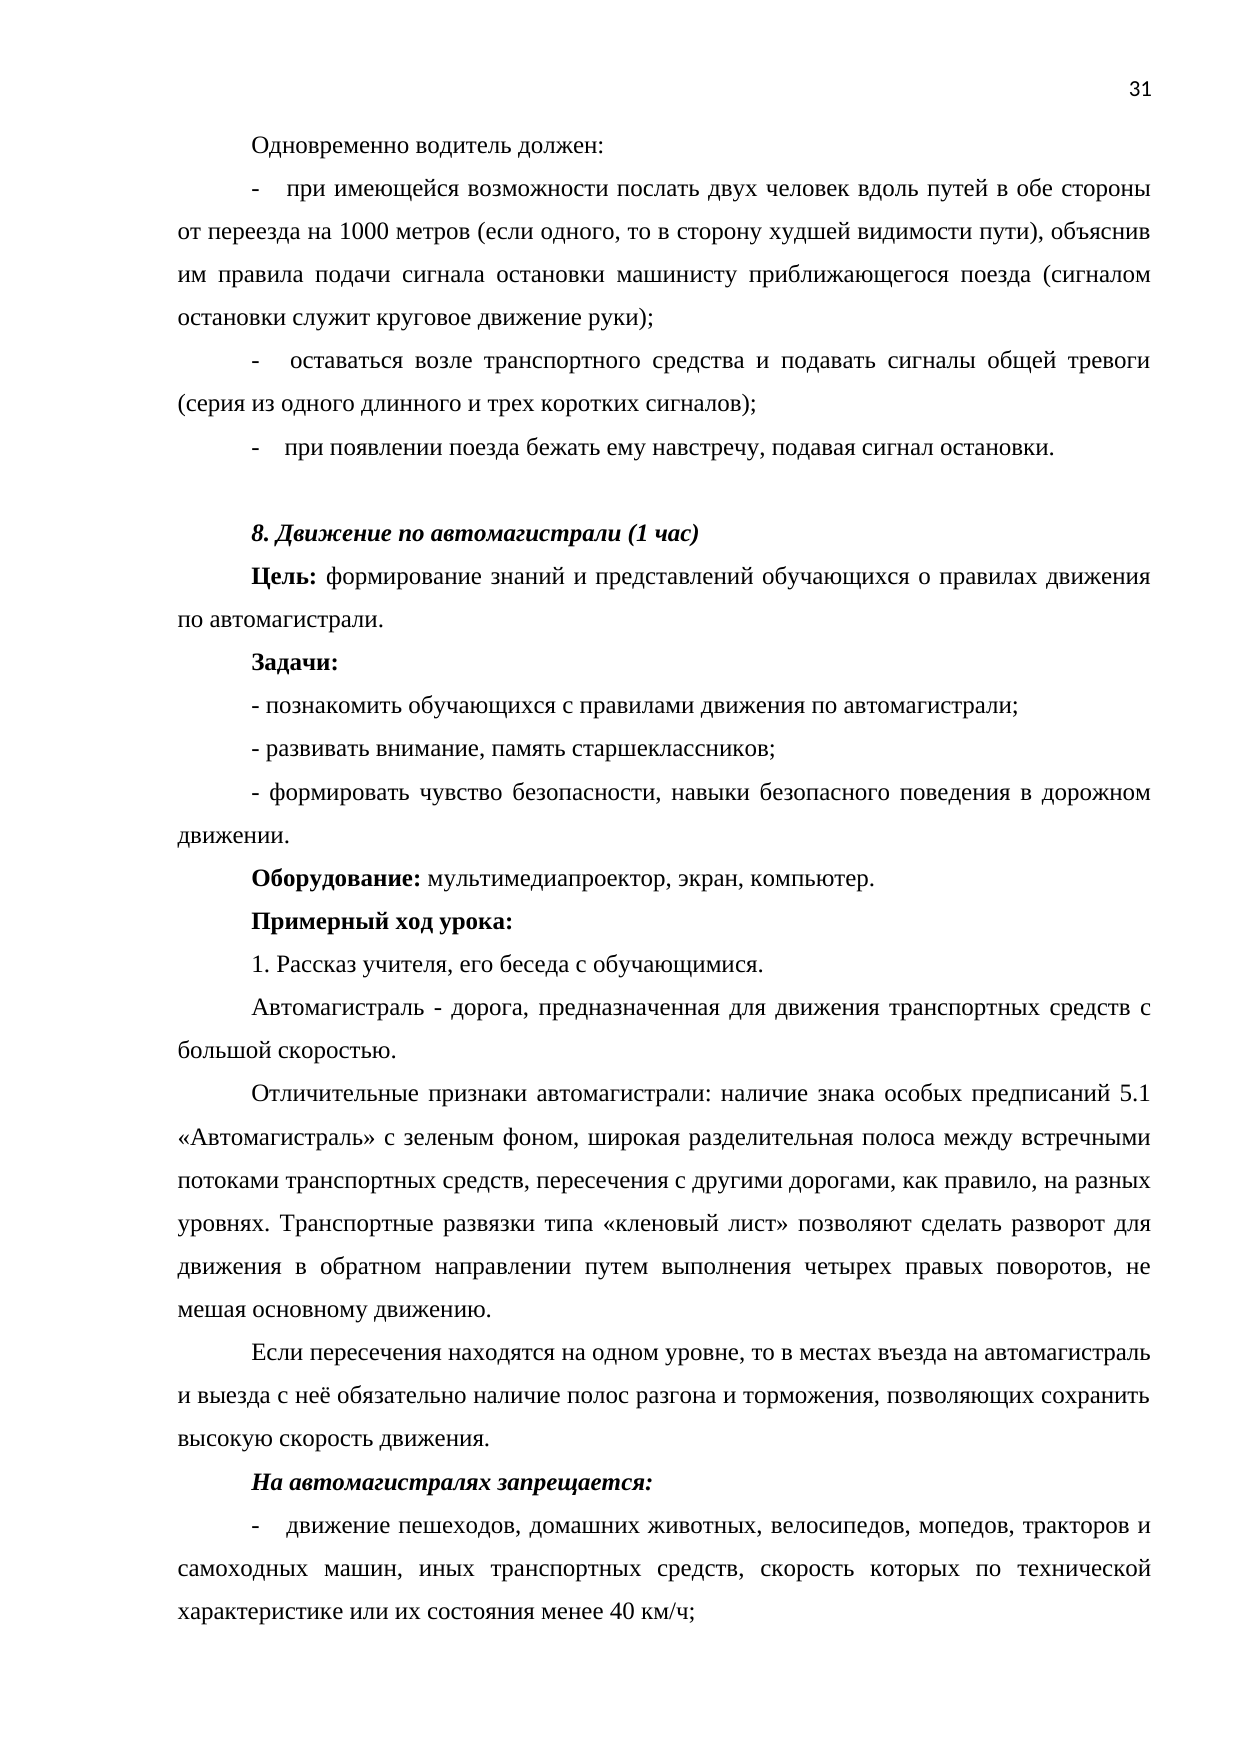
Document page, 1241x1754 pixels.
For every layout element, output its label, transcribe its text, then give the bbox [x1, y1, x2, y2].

text Цель: формирование знаний и представлений обучающихся о правилах движения по автомагистрали. [177, 561, 1152, 633]
text 1. Рассказ учителя, его беседа с обучающимися. [177, 949, 1152, 978]
text Отличительные признаки автомагистрали: наличие знака особых предписаний 5.1 «Автомагистраль» с зеленым фоном, широкая разделительная полоса между встречными потоками транспортных средств, пересечения с другими дорогами, как правило, на разных уровнях. Транспортные развязки типа «кленовый лист» позволяют сделать разворот для движения в обратном направлении путем выполнения четырех правых поворотов, не мешая основному движению. [177, 1078, 1152, 1323]
text Примерный ход урока: [177, 906, 1152, 935]
text - познакомить обучающихся с правилами движения по автомагистрали; [177, 690, 1152, 719]
text - движение пешеходов, домашних животных, велосипедов, мопедов, тракторов и самоходных машин, иных транспортных средств, скорость которых по технической характеристике или их состояния менее 40 км/ч; [177, 1510, 1152, 1625]
text - формировать чувство безопасности, навыки безопасного поведения в дорожном движении. [177, 777, 1152, 848]
text - развивать внимание, память старшеклассников; [177, 733, 1152, 762]
text Автомагистраль - дорога, предназначенная для движения транспортных средств с большой скоростью. [177, 992, 1152, 1064]
text - оставаться возле транспортного средства и подавать сигналы общей тревоги (серия из одного длинного и трех коротких сигналов); [177, 345, 1152, 417]
text Задачи: [177, 647, 1152, 676]
text - при появлении поезда бежать ему навстречу, подавая сигнал остановки. [177, 432, 1152, 460]
text 8. Движение по автомагистрали (1 час) [177, 518, 1152, 547]
text Оборудование: мультимедиапроектор, экран, компьютер. [177, 863, 1152, 892]
text На автомагистралях запрещается: [177, 1467, 1152, 1495]
text - при имеющейся возможности послать двух человек вдоль путей в обе стороны от переезда на 1000 метров (если одного, то в сторону худшей видимости пути), объяснив им правила подачи сигнала остановки машинисту приближающегося поезда (сигналом остановки служит круговое движение руки); [177, 173, 1152, 331]
text Одновременно водитель должен: [177, 130, 1152, 158]
text Если пересечения находятся на одном уровне, то в местах въезда на автомагистраль и выезда с неё обязательно наличие полос разгона и торможения, позволяющих сохранить высокую скорость движения. [177, 1337, 1152, 1452]
